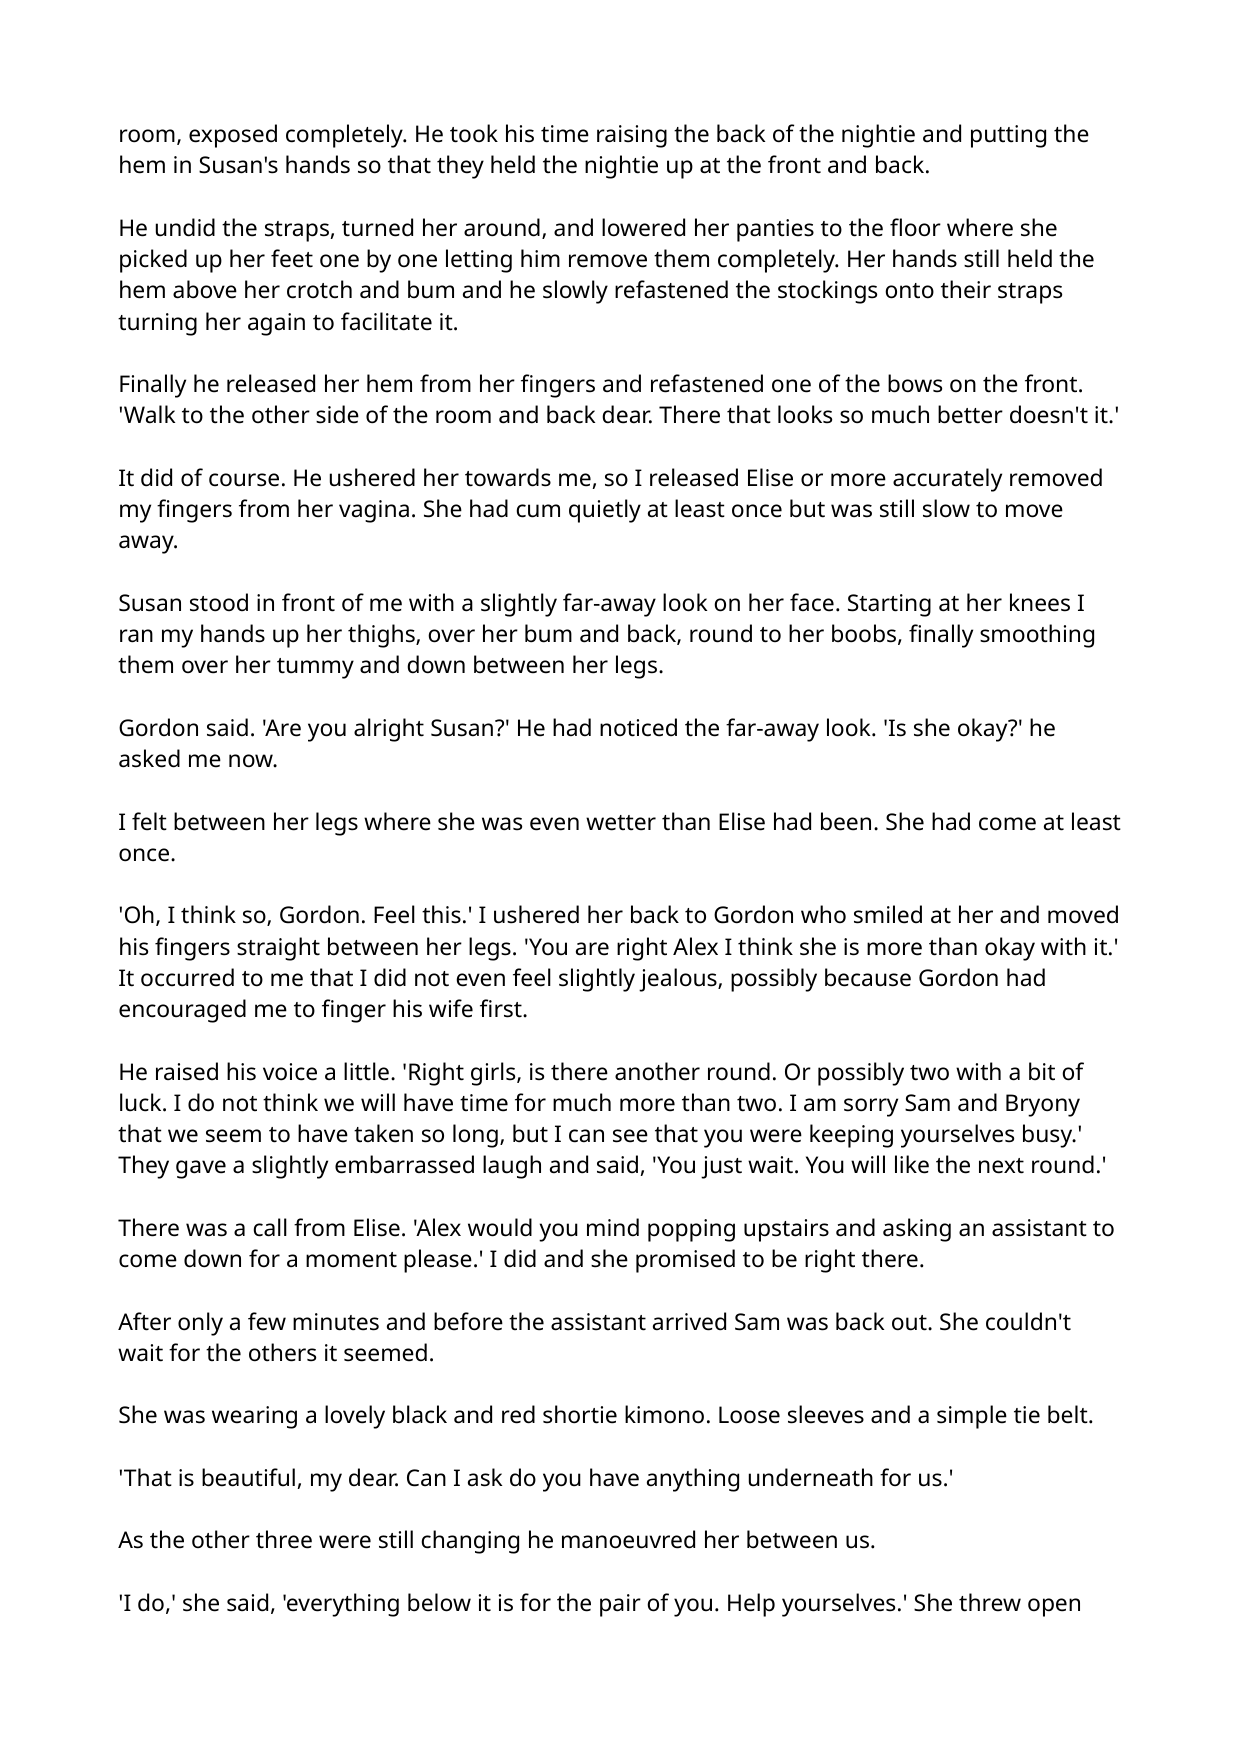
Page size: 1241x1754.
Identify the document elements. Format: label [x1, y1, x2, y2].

text [118, 118, 1122, 1618]
